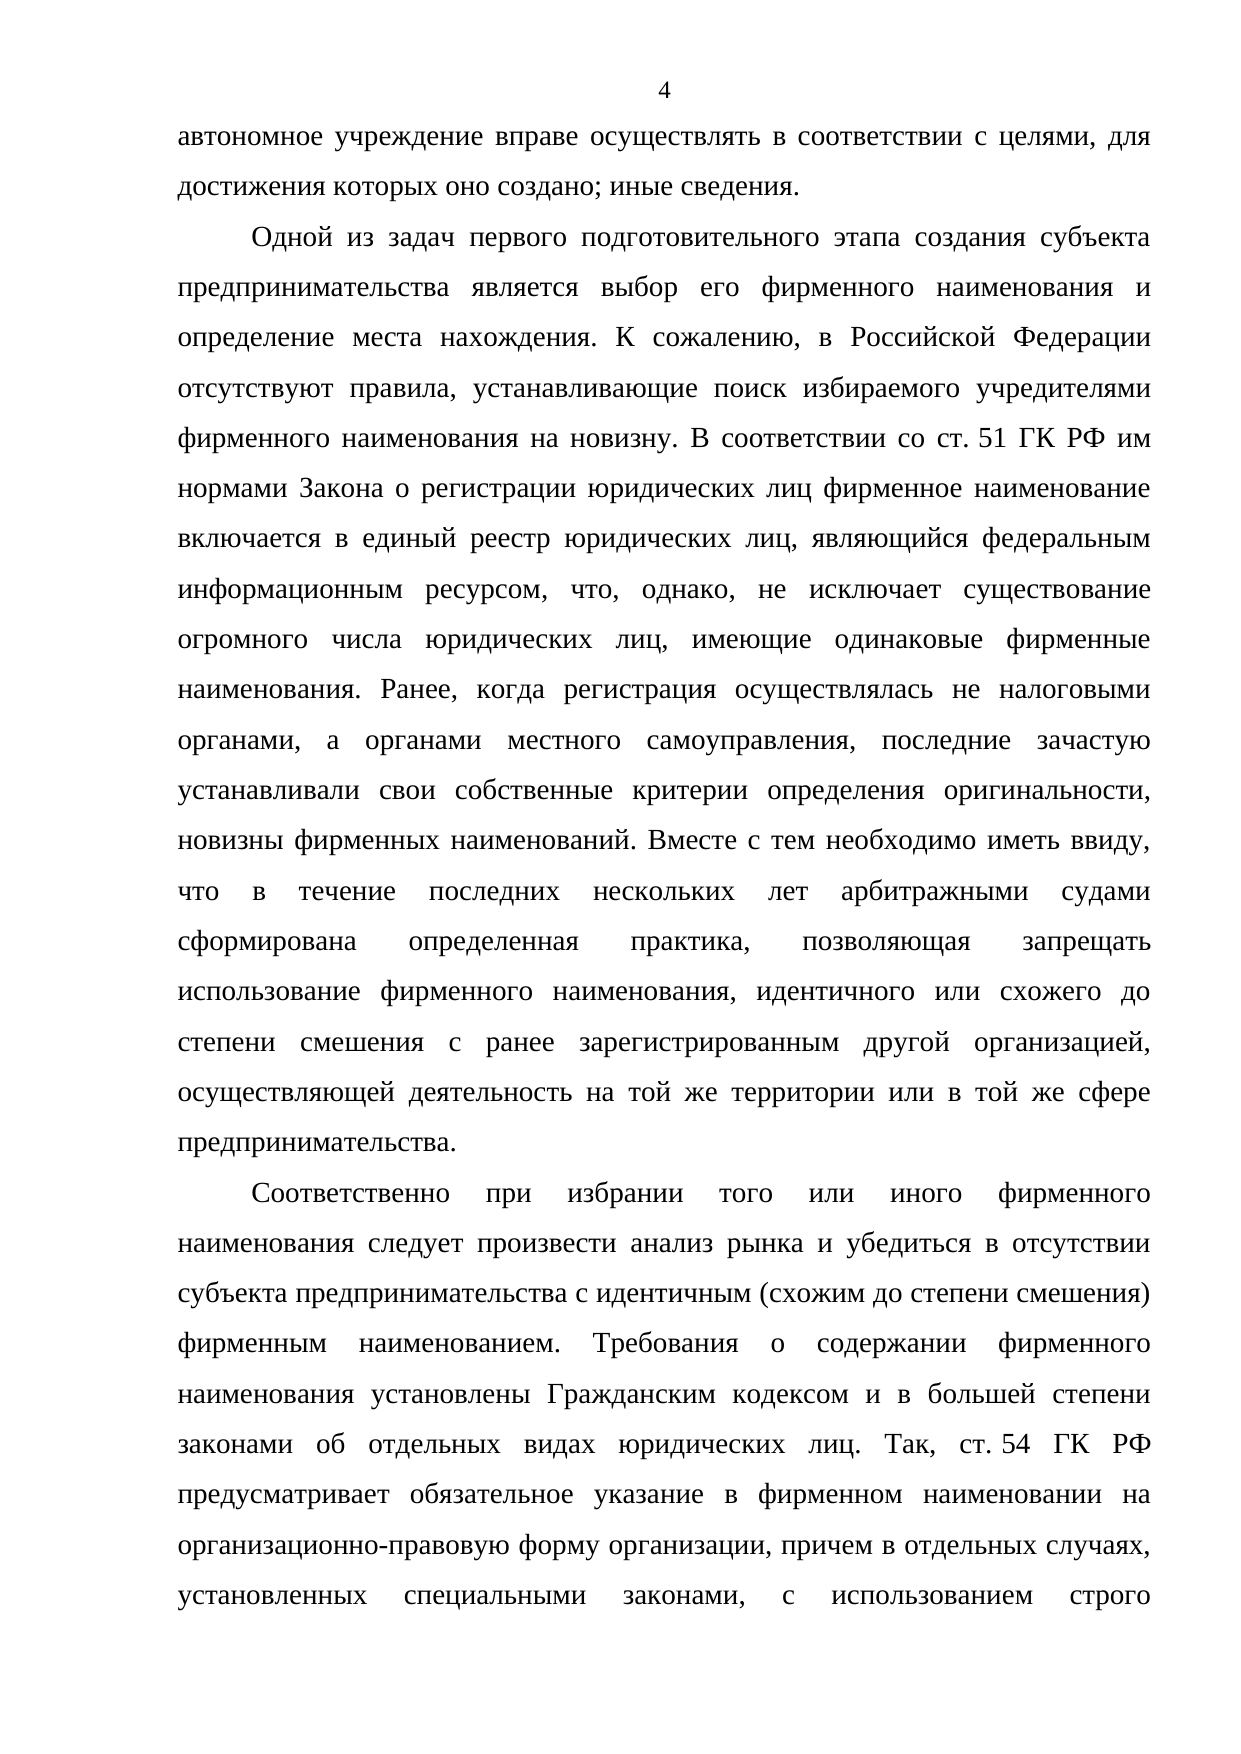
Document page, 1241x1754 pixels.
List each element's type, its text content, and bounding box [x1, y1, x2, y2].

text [177, 1175, 1152, 1611]
text Одной из задач первого подготовительного этапа создания субъекта предпринимательства является выбор его фирменного наименования и определение места нахождения. К сожалению, в Российской Федерации отсутствуют правила, устанавливающие поиск избираемого учредителями фирменного наименования на новизну. В соответствии со ст. 51 ГК РФ им нормами Закона о регистрации юридических лиц фирменное наименование включается в единый реестр юридических лиц, являющийся федеральным информационным ресурсом, что, однако, не исключает существование огромного числа юридических лиц, имеющие одинаковые фирменные наименования. Ранее, когда регистрация осуществлялась не налоговыми органами, а органами местного самоуправления, последние зачастую устанавливали свои собственные критерии определения оригинальности, новизны фирменных наименований. Вместе с тем необходимо иметь ввиду, что в течение последних нескольких лет арбитражными судами сформирована определенная практика, позволяющая запрещать использование фирменного наименования, идентичного или схожего до степени смешения с ранее зарегистрированным другой организацией, осуществляющей деятельность на той же территории или в той же сфере предпринимательства. [177, 219, 1152, 1158]
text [177, 118, 1152, 202]
